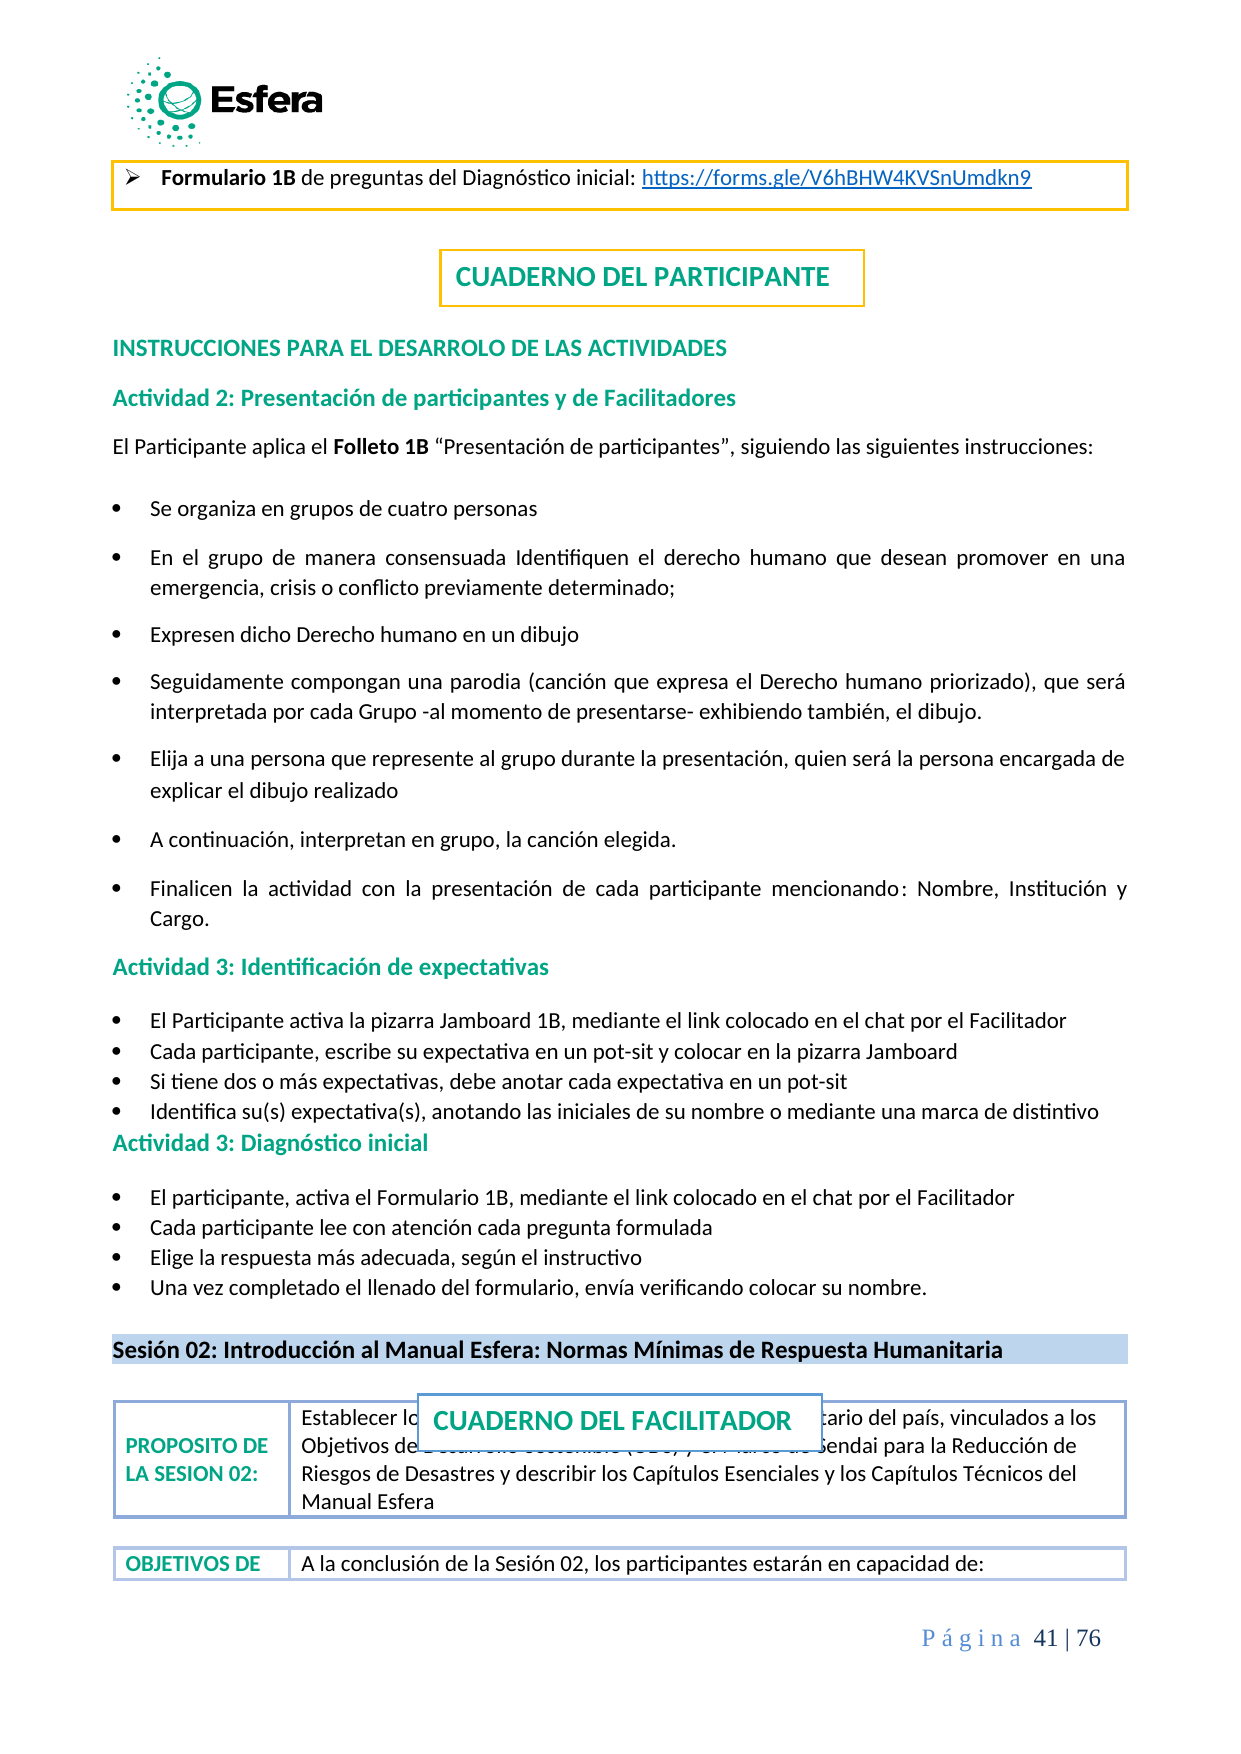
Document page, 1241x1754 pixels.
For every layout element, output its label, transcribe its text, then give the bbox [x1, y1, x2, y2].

table_header OBJETIVOS DE APRENDIZAJE DE LA SESION 02: [116, 1550, 288, 1578]
text Actividad 3: Identificación de expectativas [112, 951, 1128, 982]
text El Participante aplica el Folleto 1B “Presentación de participantes”, siguiendo las siguientes instrucciones: [112, 432, 1128, 460]
list Se organiza en grupos de cuatro personas [112, 494, 1128, 522]
list Una vez completado el llenado del formulario, envía verificando colocar su nombre. [112, 1273, 1128, 1302]
list Si tiene dos o más expectativas, debe anotar cada expectativa en un pot-sit [112, 1067, 1128, 1095]
text Actividad 3: Diagnóstico inicial [112, 1127, 1128, 1158]
list Elige la respuesta más adecuada, según el instructivo [112, 1243, 1128, 1271]
list El Participante activa la pizarra Jamboard 1B, mediante el link colocado en el chat por el Facilitador [112, 1007, 1128, 1034]
list Cada participante, escribe su expectativa en un pot-sit y colocar en la pizarra Jamboard [112, 1037, 1128, 1065]
list Cada participante lee con atención cada pregunta formulada [112, 1213, 1128, 1241]
list El participante, activa el Formulario 1B, mediante el link colocado en el chat por el Facilitador [112, 1183, 1128, 1211]
table_header Establecer los roles de las NDMA en el contexto humanitario del país, vinculados a los Objetivos de Desarrollo Sostenible (ODS) y el Marco de Sendai para la Reducción de Riesgos de Desastres y describir los Capítulos Esenciales y los Capítulos Técnicos del Manual Esfera [291, 1403, 1124, 1515]
text Sesión 02: Introducción al Manual Esfera: Normas Mínimas de Respuesta Humanitaria [112, 1334, 1128, 1364]
list Elija a una persona que represente al grupo durante la presentación, quien será la persona encargada de explicar el dibujo realizado [112, 744, 1128, 804]
table_header PROPOSITO DE LA SESION 02: [116, 1403, 288, 1515]
list A continuación, interpretan en grupo, la canción elegida. [112, 825, 1128, 853]
list En el grupo de manera consensuada Identifiquen el derecho humano que desean promover en una emergencia, crisis o conflicto previamente determinado; [112, 543, 1128, 601]
text INSTRUCCIONES PARA EL DESARROLO DE LAS ACTIVIDADES [112, 333, 1128, 363]
list Finalicen la actividad con la presentación de cada participante mencionando: Nombre, Institución y Cargo. [112, 874, 1128, 932]
text Actividad 2: Presentación de participantes y de Facilitadores [112, 382, 1128, 413]
picture [126, 57, 323, 147]
list Seguidamente compongan una parodia (canción que expresa el Derecho humano priorizado), que será interpretada por cada Grupo -al momento de presentarse- exhibiendo también, el dibujo. [112, 667, 1128, 725]
list Identifica su(s) expectativa(s), anotando las iniciales de su nombre o mediante una marca de distintivo [112, 1097, 1128, 1125]
list Expresen dicho Derecho humano en un dibujo [112, 620, 1128, 648]
